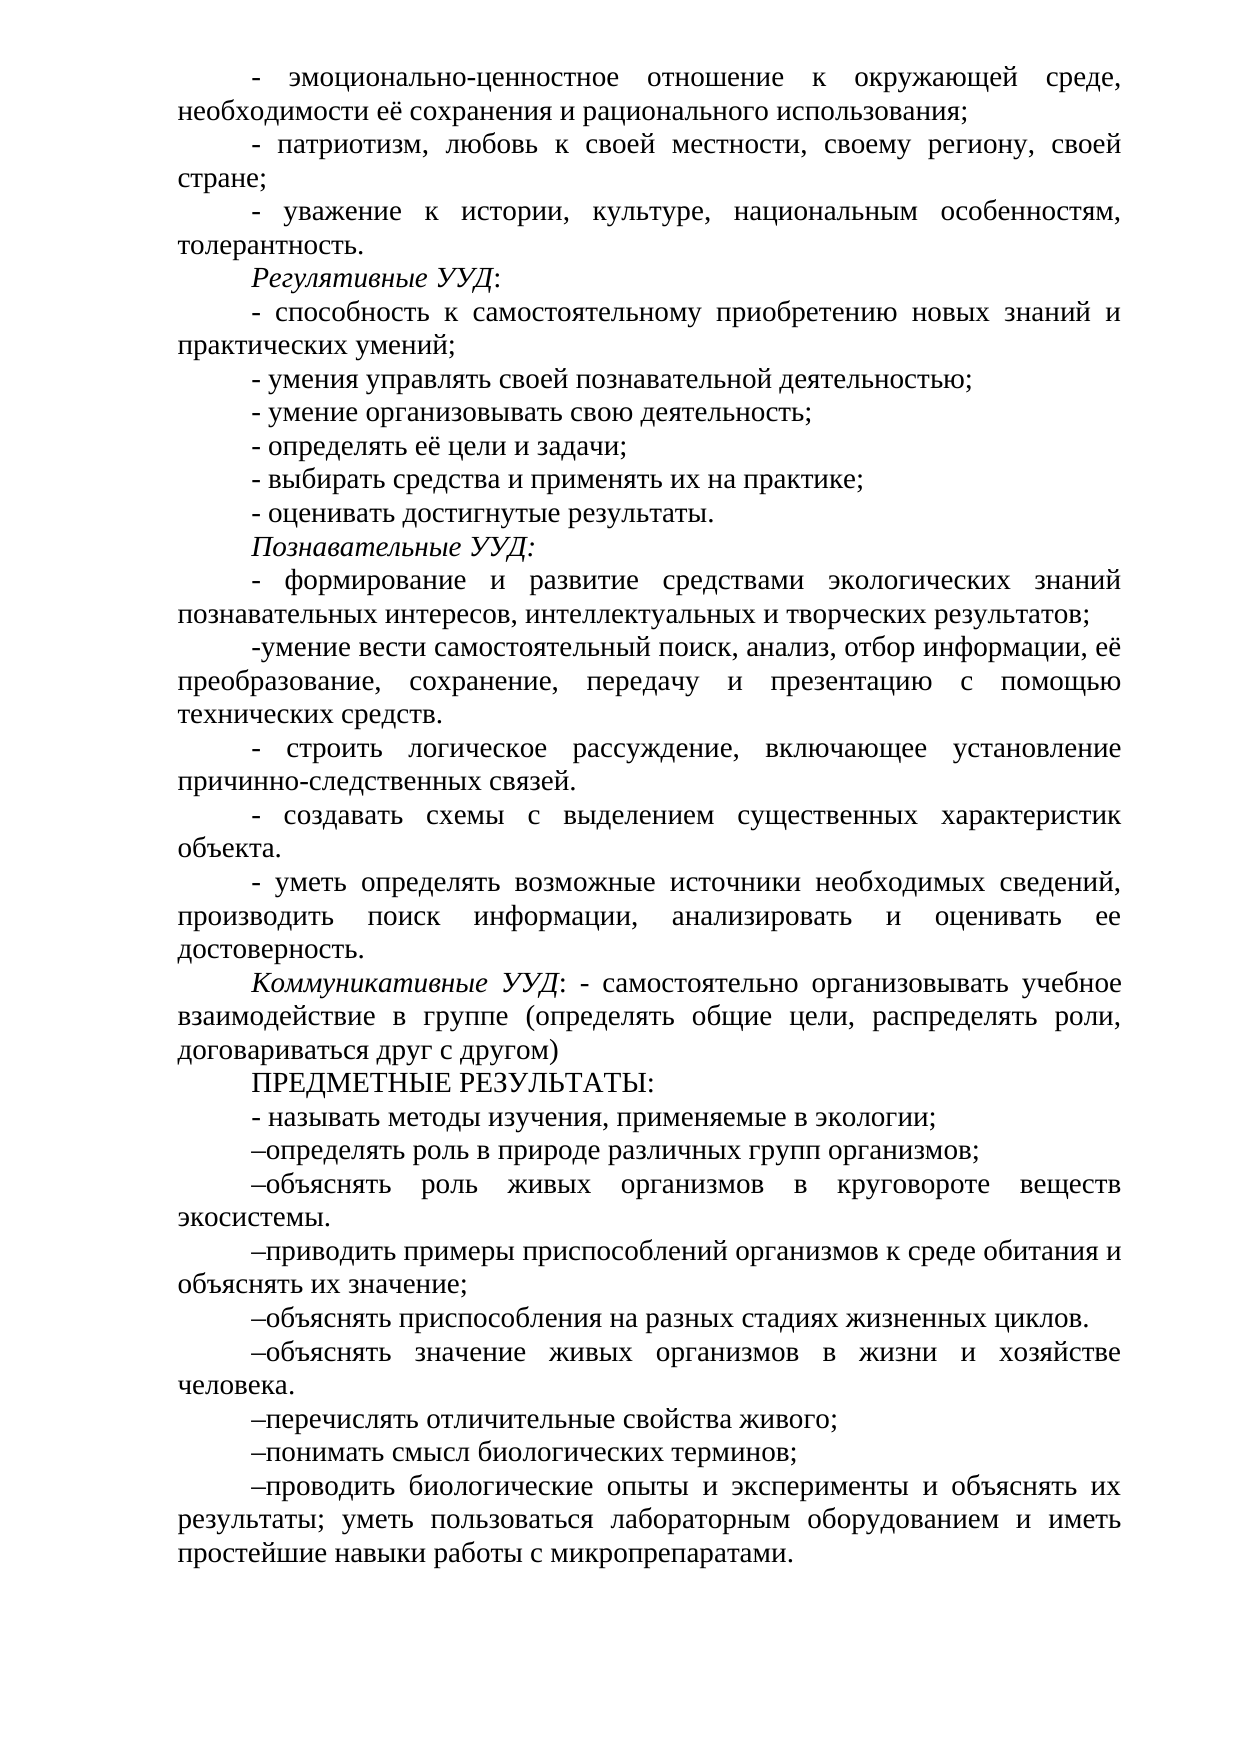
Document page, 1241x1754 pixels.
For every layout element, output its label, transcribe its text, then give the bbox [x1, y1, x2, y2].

text -умение вести самостоятельный поиск, анализ, отбор информации, её преобразование, сохранение, передачу и презентацию с помощью технических средств. [177, 629, 1122, 730]
text Регулятивные УУД: [177, 260, 1122, 294]
text –перечислять отличительные свойства живого; [177, 1401, 1122, 1434]
text - способность к самостоятельному приобретению новых знаний и практических умений; [177, 294, 1122, 361]
text - уважение к истории, культуре, национальным особенностям, толерантность. [177, 193, 1122, 260]
text - выбирать средства и применять их на практике; [177, 462, 1122, 495]
text –объяснять значение живых организмов в жизни и хозяйстве человека. [177, 1334, 1122, 1401]
text - умение организовывать свою деятельность; [177, 394, 1122, 428]
text –приводить примеры приспособлений организмов к среде обитания и объяснять их значение; [177, 1233, 1122, 1300]
text - строить логическое рассуждение, включающее установление причинно-следственных связей. [177, 730, 1122, 797]
text Познавательные УУД: [177, 529, 1122, 562]
text –понимать смысл биологических терминов; [177, 1434, 1122, 1468]
text - называть методы изучения, применяемые в экологии; [177, 1099, 1122, 1132]
text - умения управлять своей познавательной деятельностью; [177, 361, 1122, 394]
text - определять её цели и задачи; [177, 428, 1122, 462]
text –проводить биологические опыты и эксперименты и объяснять их результаты; уметь пользоваться лабораторным оборудованием и иметь простейшие навыки работы с микропрепаратами. [177, 1468, 1122, 1568]
text –определять роль в природе различных групп организмов; [177, 1132, 1122, 1166]
text –объяснять приспособления на разных стадиях жизненных циклов. [177, 1300, 1122, 1334]
text - формирование и развитие средствами экологических знаний познавательных интересов, интеллектуальных и творческих результатов; [177, 562, 1122, 629]
text –объяснять роль живых организмов в круговороте веществ экосистемы. [177, 1166, 1122, 1233]
text ПРЕДМЕТНЫЕ РЕЗУЛЬТАТЫ: [177, 1065, 1122, 1099]
text - уметь определять возможные источники необходимых сведений, производить поиск информации, анализировать и оценивать ее достоверность. [177, 864, 1122, 965]
text - создавать схемы с выделением существенных характеристик объекта. [177, 797, 1122, 864]
text - патриотизм, любовь к своей местности, своему региону, своей стране; [177, 126, 1122, 193]
text - эмоционально-ценностное отношение к окружающей среде, необходимости её сохранения и рационального использования; [177, 59, 1122, 126]
text Коммуникативные УУД: - самостоятельно организовывать учебное взаимодействие в группе (определять общие цели, распределять роли, договариваться друг с другом) [177, 965, 1122, 1065]
text - оценивать достигнутые результаты. [177, 495, 1122, 529]
